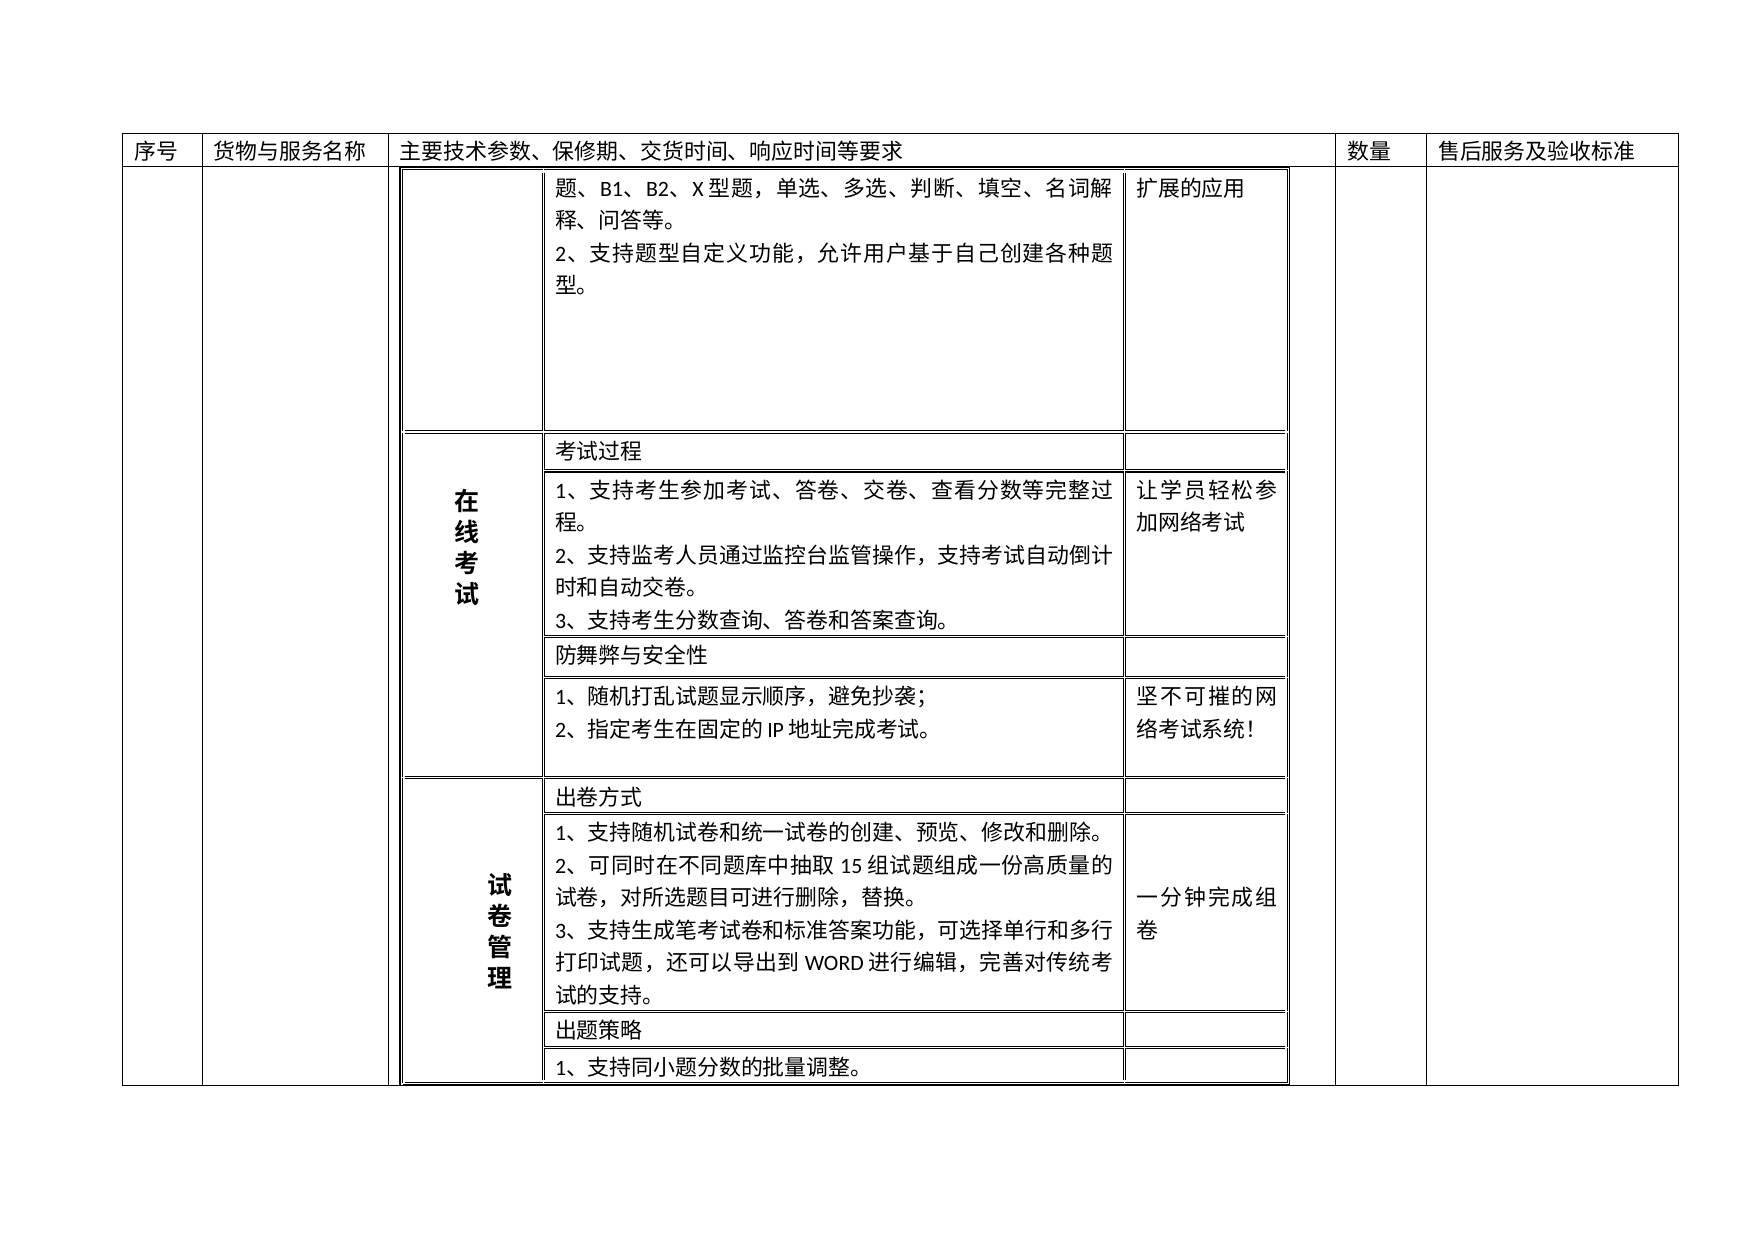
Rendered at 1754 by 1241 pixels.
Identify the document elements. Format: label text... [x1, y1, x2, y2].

table_header 序号 [123, 134, 202, 166]
table_header 货物与服务名称 [203, 134, 388, 166]
table_header 售后服务及验收标准 [1427, 134, 1678, 166]
table_header 数量 [1336, 134, 1426, 166]
table_header 主要技术参数、保修期、交货时间、响应时间等要求 [389, 134, 1335, 166]
